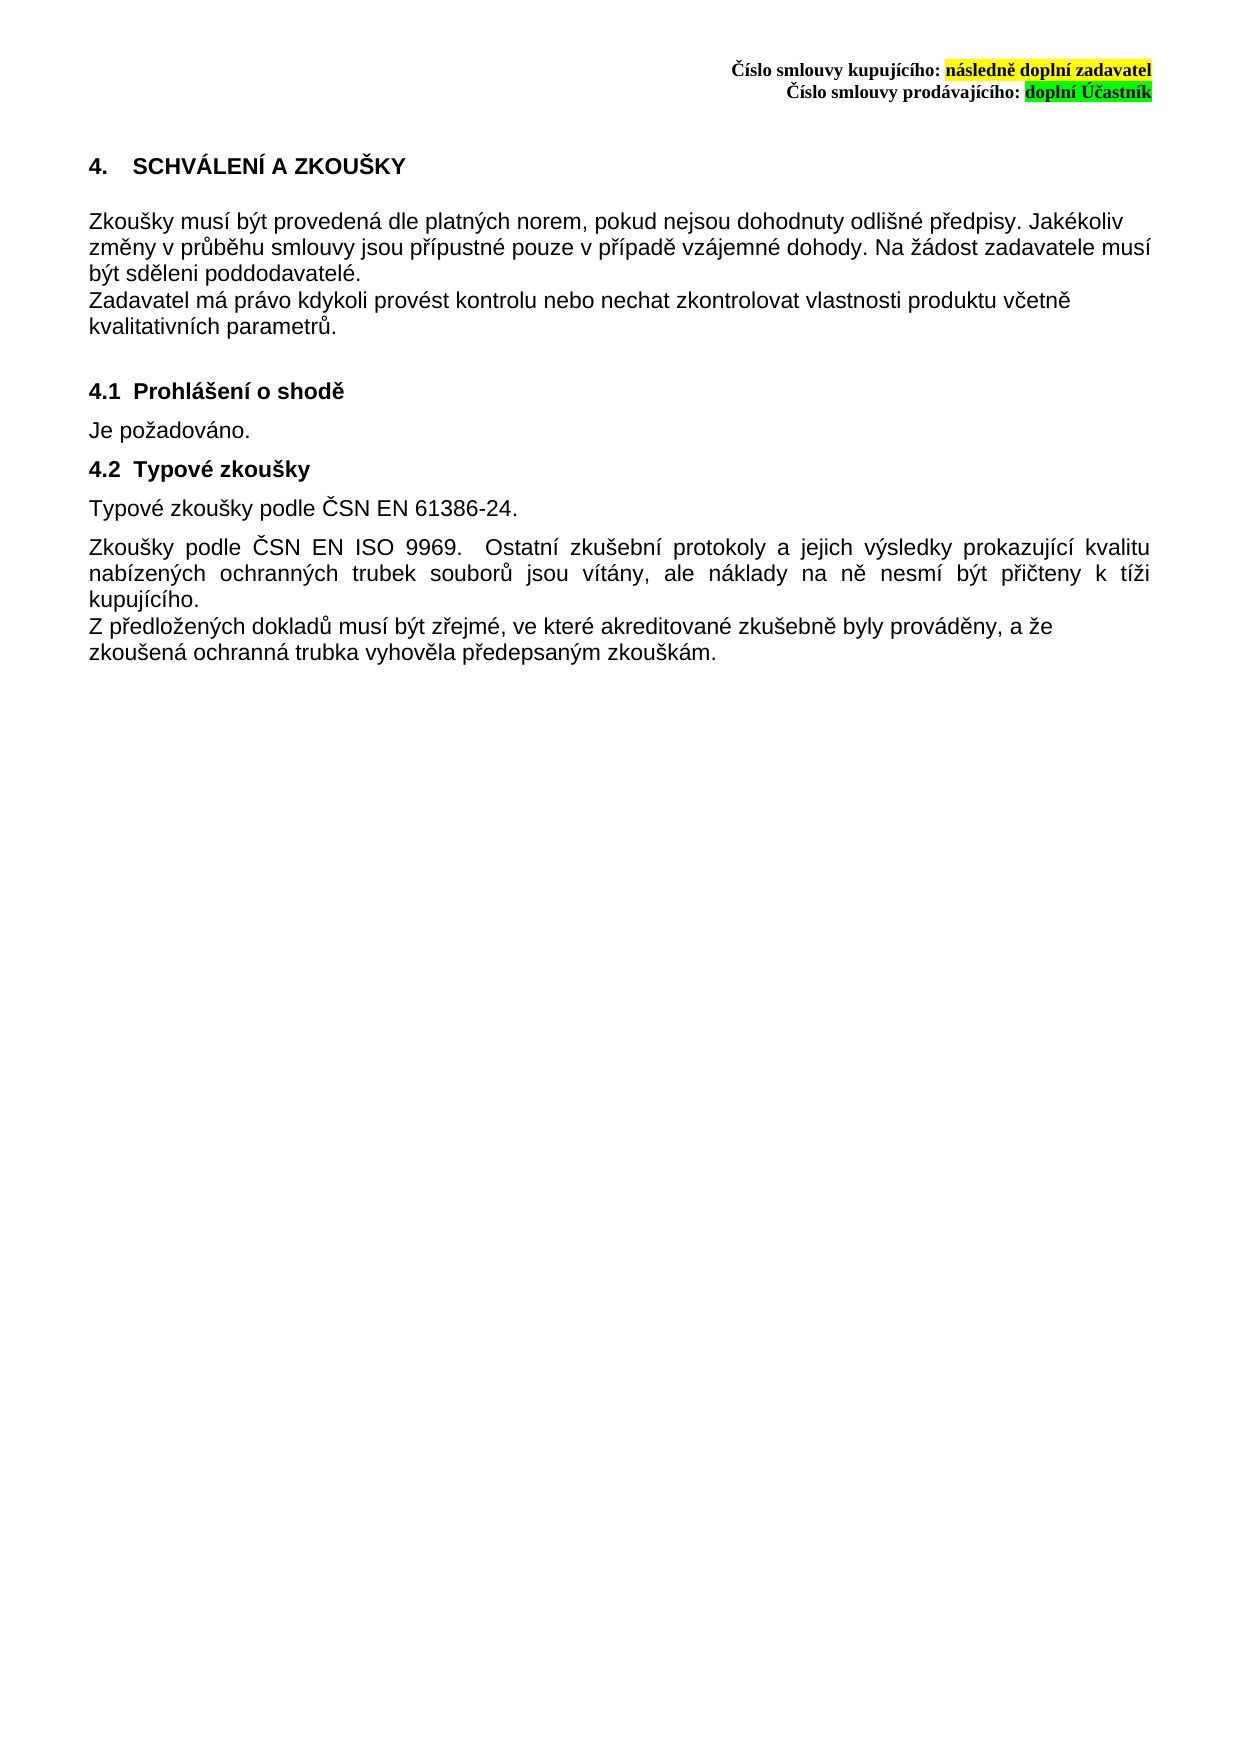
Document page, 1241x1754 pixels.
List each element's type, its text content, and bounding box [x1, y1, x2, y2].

text Typové zkoušky podle ČSN EN 61386-24. [89, 495, 1152, 521]
text Z předložených dokladů musí být zřejmé, ve které akreditované zkušebně byly prováděny, a že zkoušená ochranná trubka vyhověla předepsaným zkouškám. [89, 613, 1152, 666]
text Zadavatel má právo kdykoli provést kontrolu nebo nechat zkontrolovat vlastnosti produktu včetně kvalitativních parametrů. [89, 287, 1152, 339]
list Typové zkoušky [89, 456, 1152, 482]
text Je požadováno. [89, 417, 1152, 443]
text Zkoušky musí být provedená dle platných norem, pokud nejsou dohodnuty odlišné předpisy. Jakékoliv změny v průběhu smlouvy jsou přípustné pouze v případě vzájemné dohody. Na žádost zadavatele musí být sděleni poddodavatelé. [89, 208, 1152, 287]
list Schválení a zkoušky [89, 153, 1152, 179]
list Prohlášení o shodě [89, 378, 1152, 405]
text Zkoušky podle ČSN EN ISO 9969. Ostatní zkušební protokoly a jejich výsledky prokazující kvalitu nabízených ochranných trubek souborů jsou vítány, ale náklady na ně nesmí být přičteny k tíži kupujícího. [89, 534, 1152, 613]
